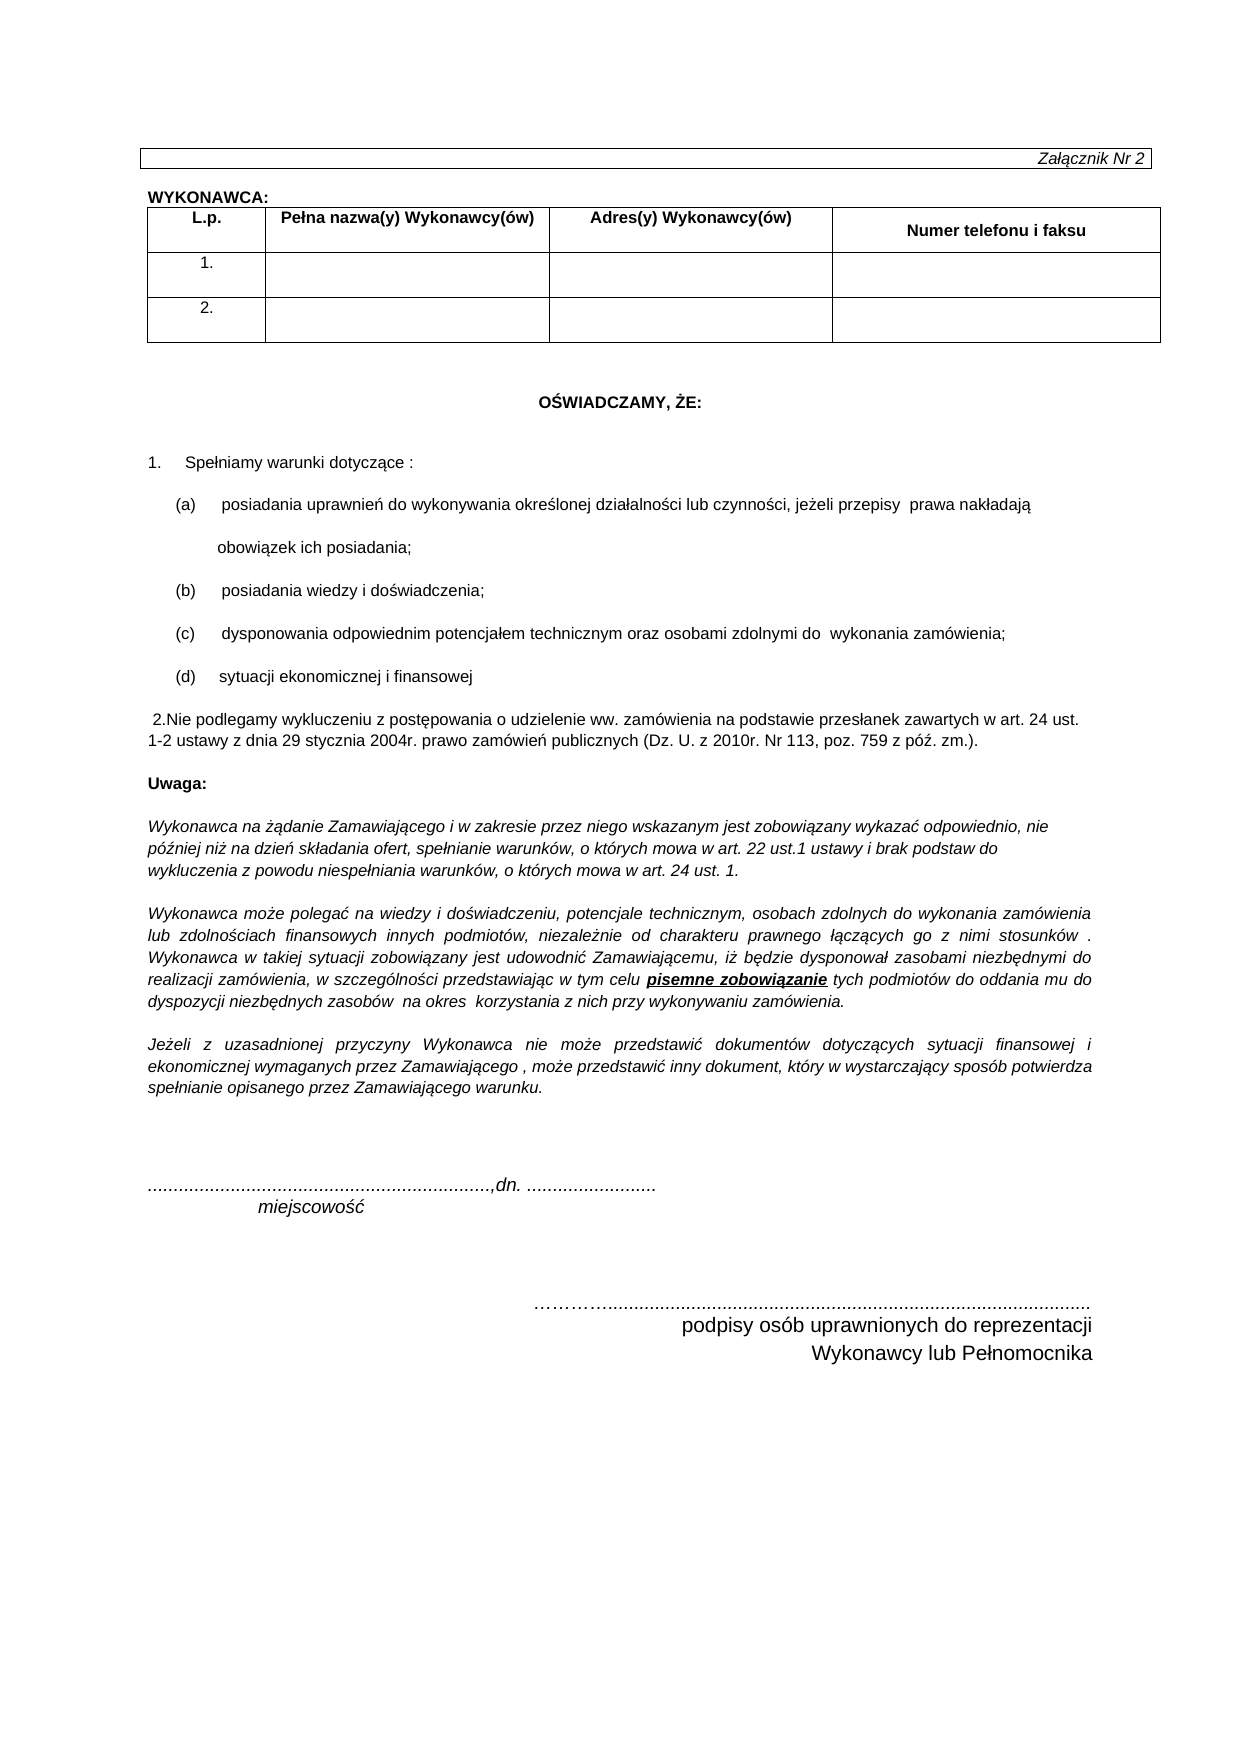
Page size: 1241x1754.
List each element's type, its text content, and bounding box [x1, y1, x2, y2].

text Jeżeli z uzasadnionej przyczyny Wykonawca nie może przedstawić dokumentów dotyczących sytuacji finansowej i ekonomicznej wymaganych przez Zamawiającego , może przedstawić inny dokument, który w wystarczający sposób potwierdza spełnianie opisanego przez Zamawiającego warunku. [148, 1034, 1093, 1097]
text miejscowość [185, 1196, 1093, 1217]
text ..................................................................,dn. ......................... [148, 1174, 1093, 1196]
table_header Pełna nazwa(y) Wykonawcy(ów) [266, 208, 549, 252]
table_header Załącznik Nr 2 [141, 149, 1151, 168]
table_cell [833, 298, 1160, 342]
text …………............................................................................................. [148, 1265, 1093, 1313]
text (c) dysponowania odpowiednim potencjałem technicznym oraz osobami zdolnymi do wykonania zamówienia; [148, 624, 1093, 643]
table_cell 1. [148, 253, 265, 297]
text OŚWIADCZAMY, ŻE: [148, 393, 1093, 412]
text Wykonawca może polegać na wiedzy i doświadczeniu, potencjale technicznym, osobach zdolnych do wykonania zamówienia lub zdolnościach finansowych innych podmiotów, niezależnie od charakteru prawnego łączących go z nimi stosunków . Wykonawca w takiej sytuacji zobowiązany jest udowodnić Zamawiającemu, iż będzie dysponował zasobami niezbędnymi do realizacji zamówienia, w szczególności przedstawiając w tym celu pisemne zobowiązanie tych podmiotów do oddania mu do dyspozycji niezbędnych zasobów na okres korzystania z nich przy wykonywaniu zamówienia. [148, 904, 1093, 1011]
table_header Adres(y) Wykonawcy(ów) [550, 208, 832, 252]
table_cell [266, 298, 549, 342]
text Wykonawca na żądanie Zamawiającego i w zakresie przez niego wskazanym jest zobowiązany wykazać odpowiednio, nie później niż na dzień składania ofert, spełnianie warunków, o których mowa w art. 22 ust.1 ustawy i brak podstaw do wykluczenia z powodu niespełniania warunków, o których mowa w art. 24 ust. 1. [148, 817, 1093, 880]
text Uwaga: [148, 774, 1093, 793]
table_header Numer telefonu i faksu [833, 208, 1160, 252]
table_cell [833, 253, 1160, 297]
table_cell 2. [148, 298, 265, 342]
text (a) posiadania uprawnień do wykonywania określonej działalności lub czynności, jeżeli przepisy prawa nakładają [148, 495, 1093, 514]
text podpisy osób uprawnionych do reprezentacji Wykonawcy lub Pełnomocnika [148, 1313, 1093, 1365]
text (b) posiadania wiedzy i doświadczenia; [148, 581, 1093, 600]
text 2.Nie podlegamy wykluczeniu z postępowania o udzielenie ww. zamówienia na podstawie przesłanek zawartych w art. 24 ust. 1-2 ustawy z dnia 29 stycznia 2004r. prawo zamówień publicznych (Dz. U. z 2010r. Nr 113, poz. 759 z póź. zm.). [148, 709, 1093, 750]
text (d) sytuacji ekonomicznej i finansowej [148, 666, 1093, 686]
text obowiązek ich posiadania; [148, 538, 1093, 557]
table_header L.p. [148, 208, 265, 252]
table_cell [266, 253, 549, 297]
text WYKONAWCA: [148, 188, 1093, 207]
text 1. Spełniamy warunki dotyczące : [148, 452, 1146, 472]
table_cell [550, 298, 832, 342]
table_cell [550, 253, 832, 297]
